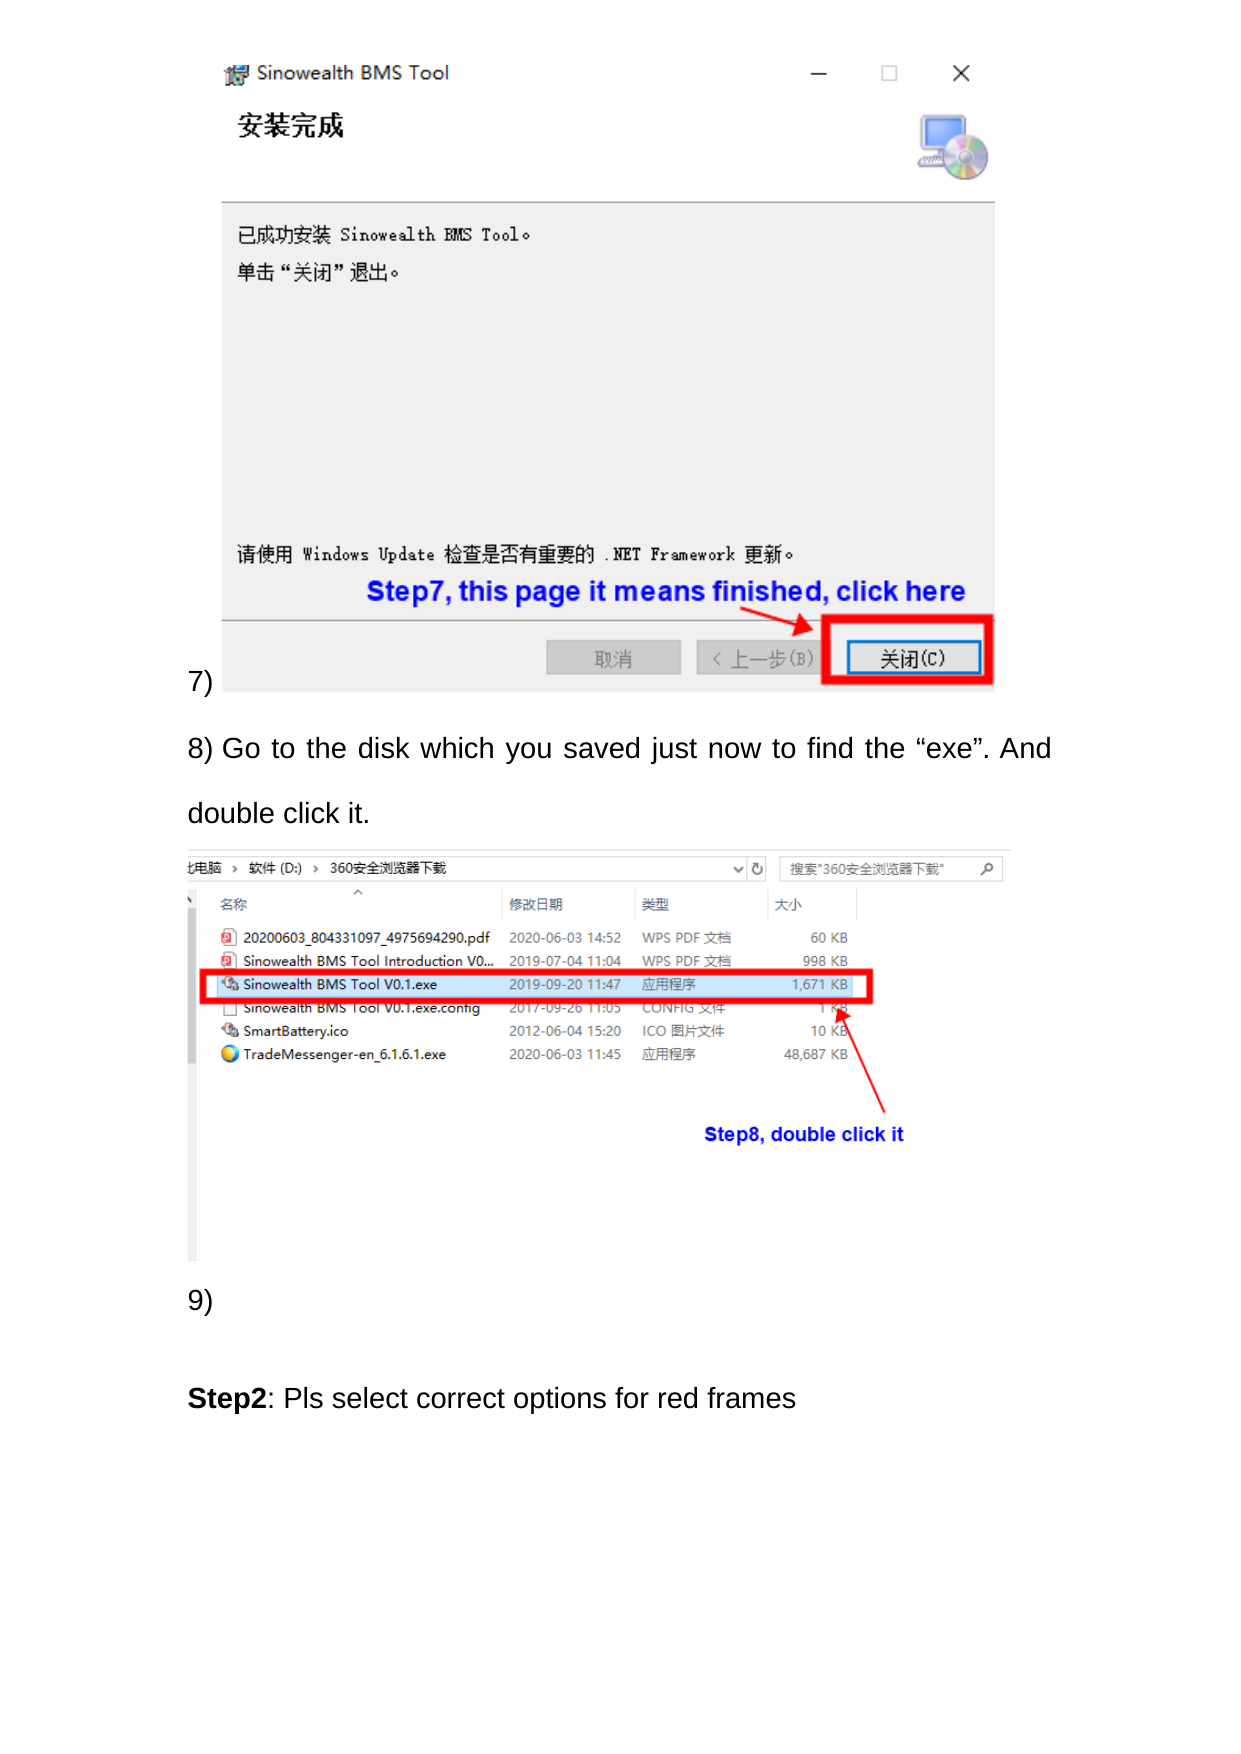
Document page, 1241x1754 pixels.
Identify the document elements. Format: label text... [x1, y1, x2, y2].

text Step2: Pls select correct options for red frames [187, 1365, 1053, 1430]
picture [221, 65, 995, 692]
list Go to the disk which you saved just now to find the “exe”. And double click it. [187, 715, 1053, 845]
picture [187, 845, 1011, 1261]
